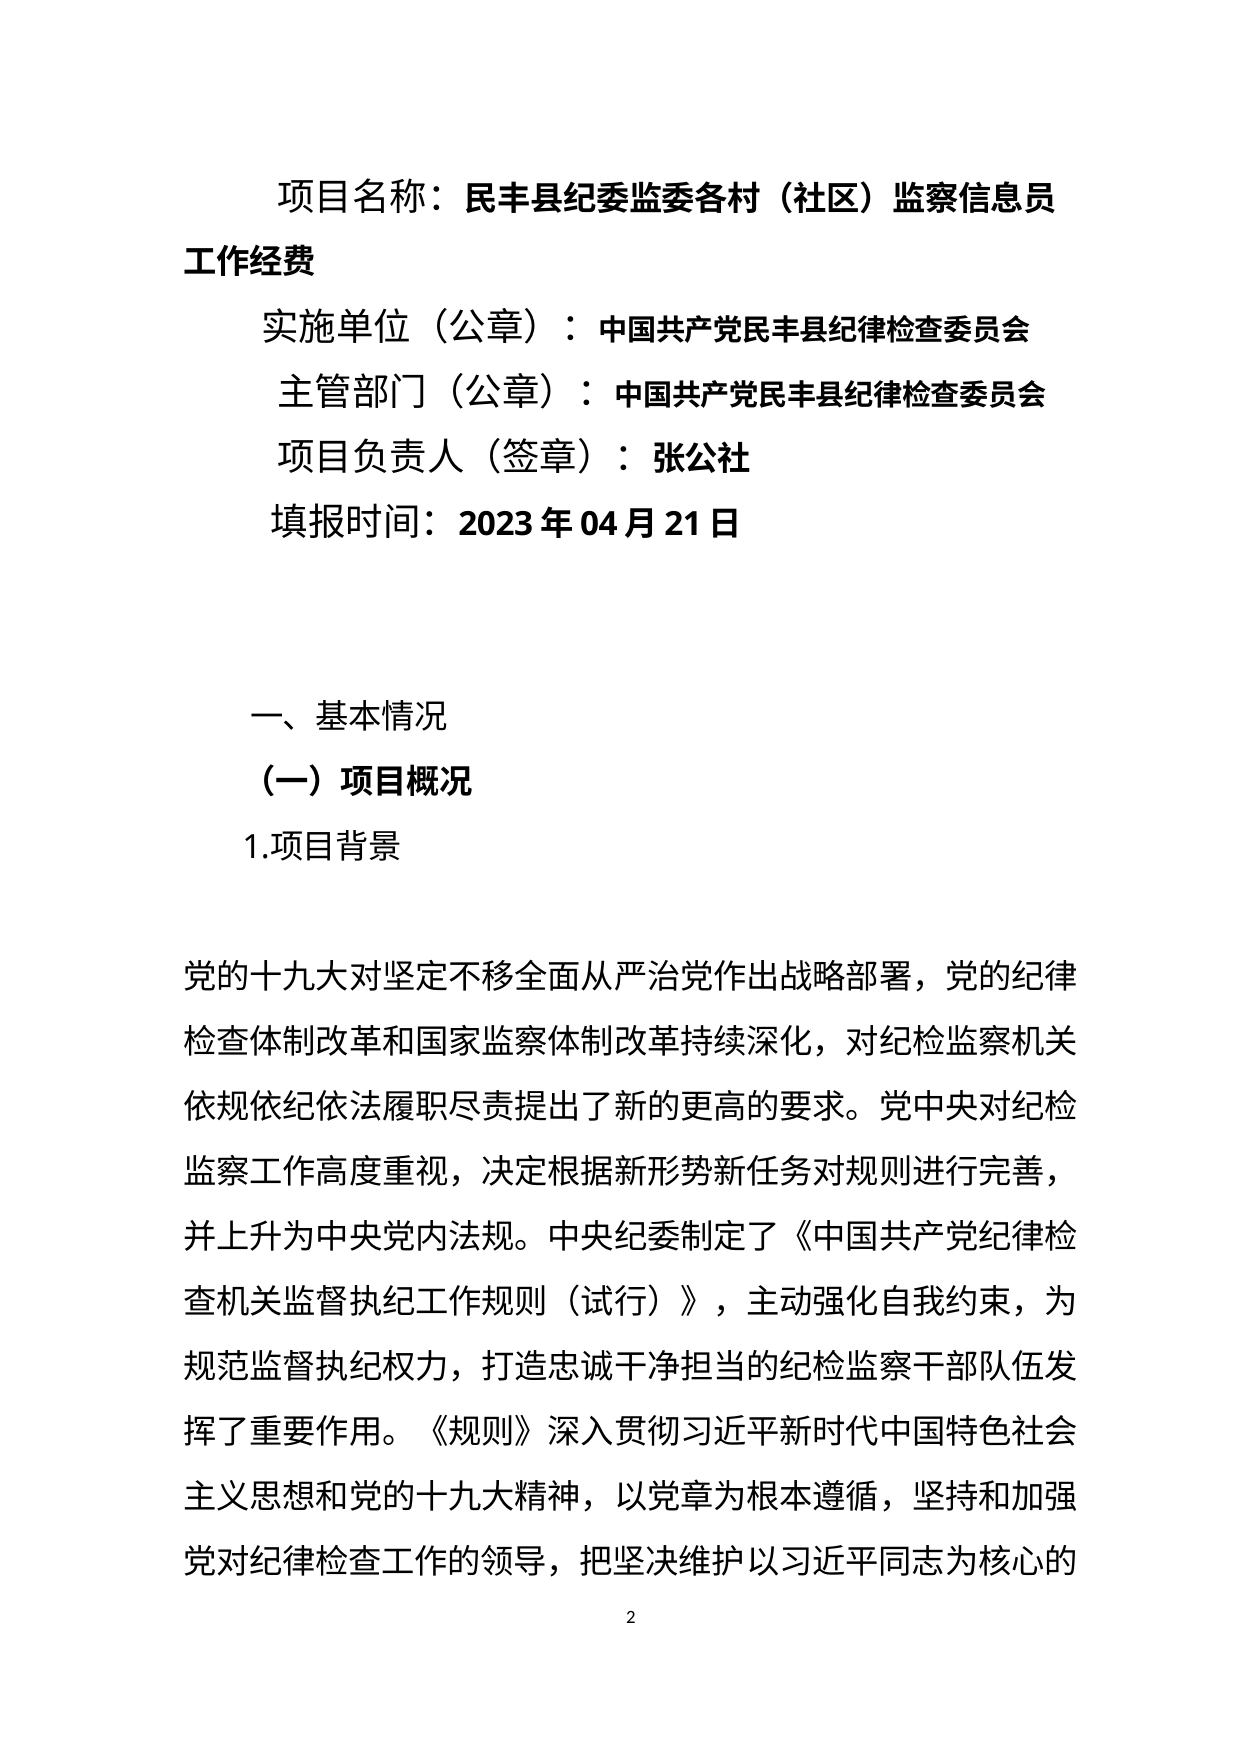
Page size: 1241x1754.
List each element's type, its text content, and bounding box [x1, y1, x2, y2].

text 项目负责人（签章）：张公社 [183, 422, 1078, 487]
text 填报时间：2023年04月21日 [211, 487, 1078, 552]
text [183, 812, 1078, 1592]
text 一、基本情况 [183, 682, 1078, 747]
text （一）项目概况 [183, 747, 1078, 812]
text 项目名称：民丰县纪委监委各村（社区）监察信息员工作经费 [183, 162, 1078, 292]
text 主管部门（公章）：中国共产党民丰县纪律检查委员会 [183, 357, 1078, 422]
text 实施单位（公章）：中国共产党民丰县纪律检查委员会 [183, 292, 1078, 357]
